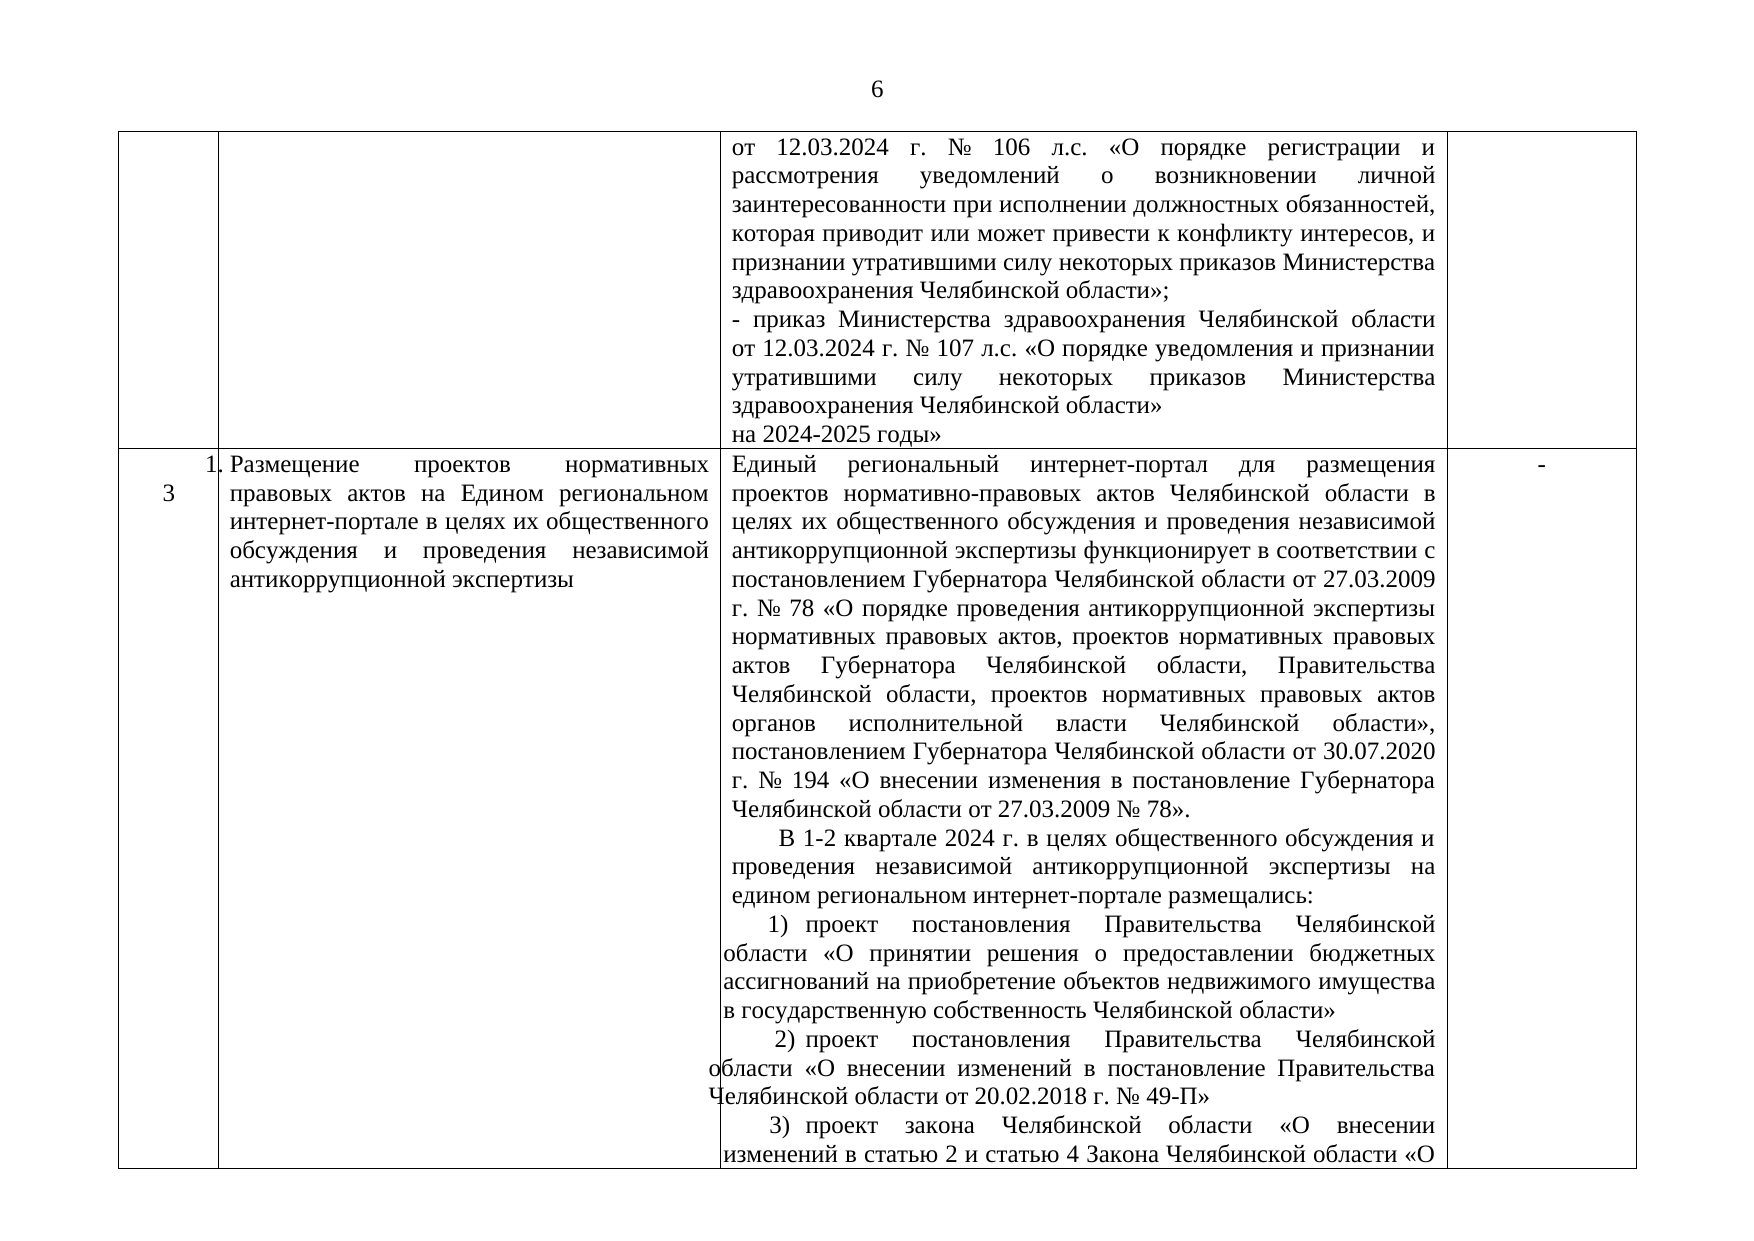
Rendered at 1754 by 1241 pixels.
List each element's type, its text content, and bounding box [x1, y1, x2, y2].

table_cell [219, 449, 720, 1168]
table_cell - [1448, 449, 1636, 1168]
table_cell - [1448, 132, 1636, 448]
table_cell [721, 449, 1447, 1168]
table_cell 3 [119, 449, 218, 1168]
table_cell 2 [119, 132, 218, 448]
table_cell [721, 132, 1447, 448]
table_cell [219, 132, 720, 448]
